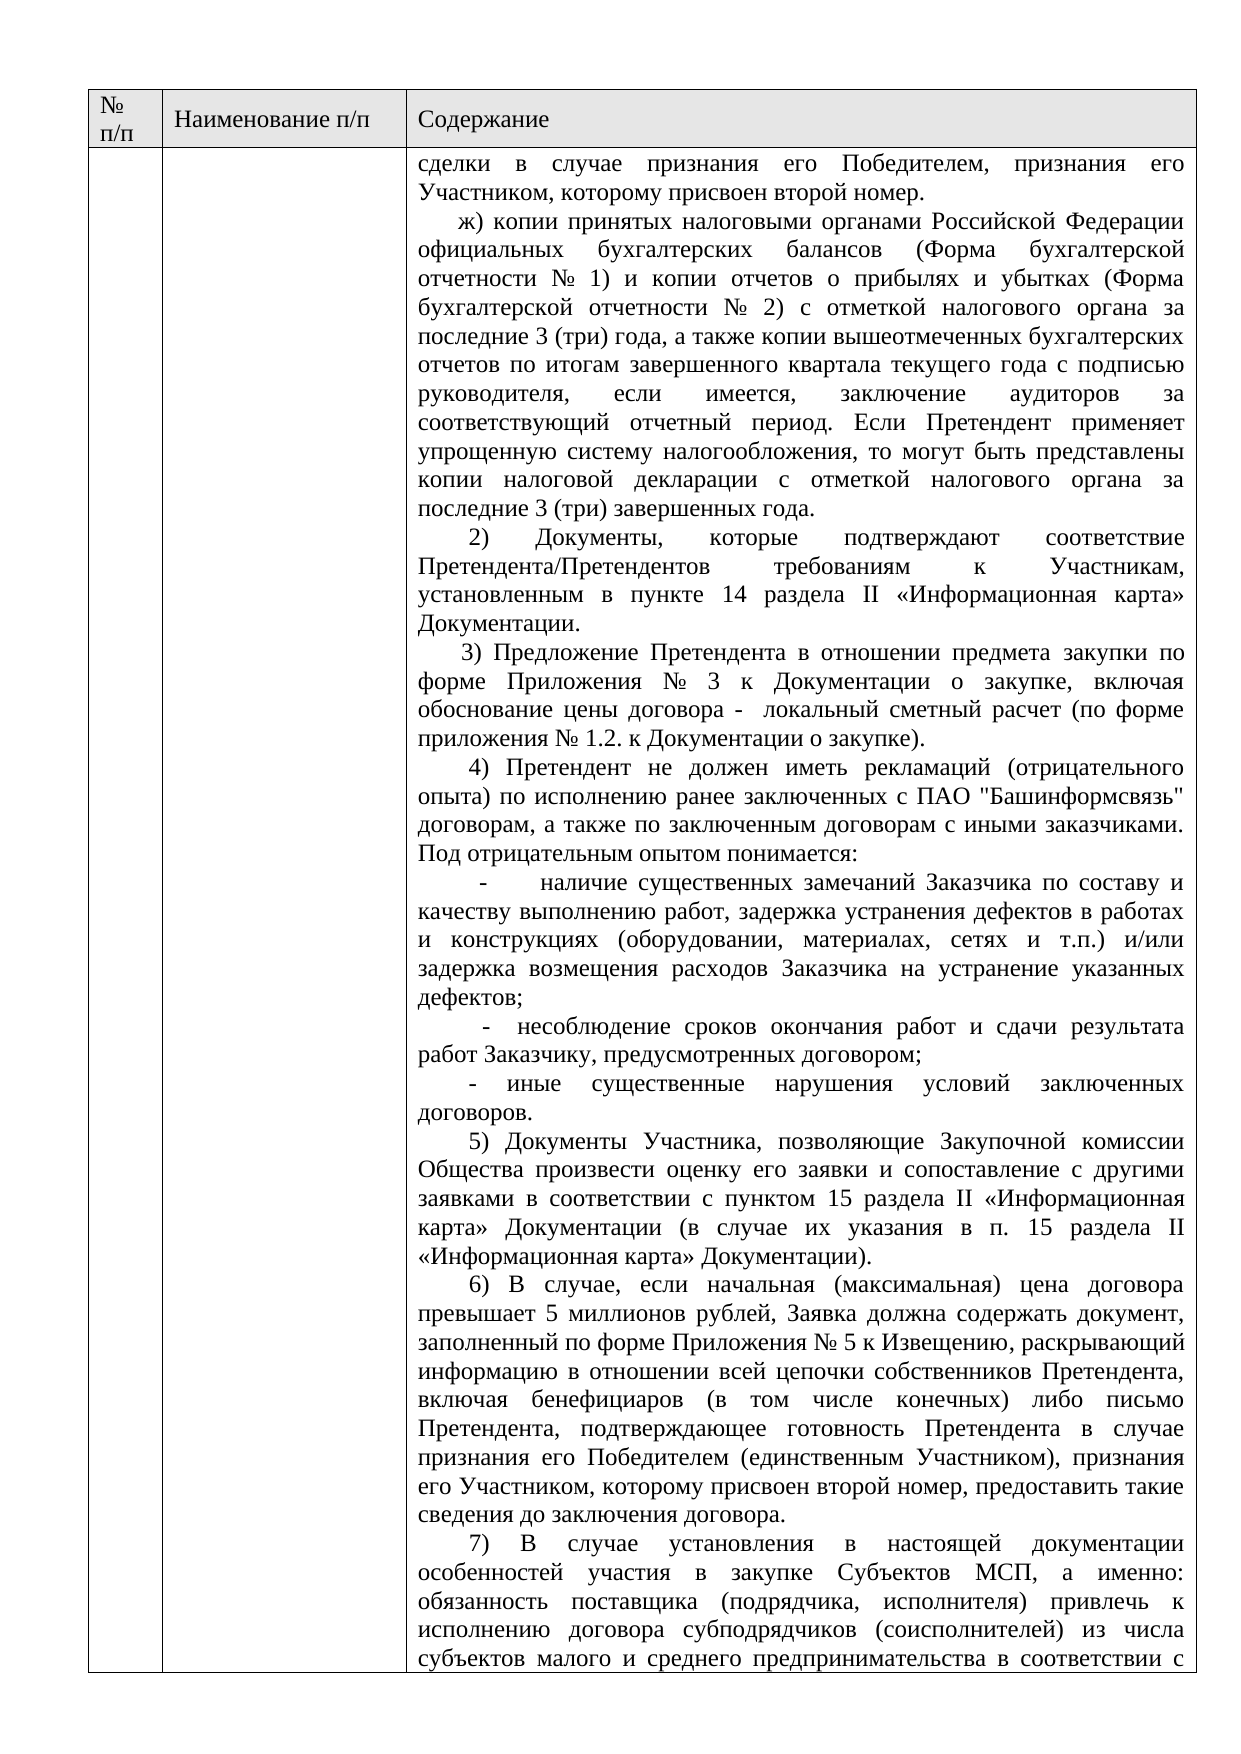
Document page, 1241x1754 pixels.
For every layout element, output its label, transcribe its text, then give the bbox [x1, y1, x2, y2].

table_header № п/п [89, 90, 162, 147]
table_cell [89, 148, 162, 1672]
table_header Содержание [407, 90, 1196, 147]
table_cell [163, 148, 406, 1672]
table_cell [407, 148, 1196, 1672]
table_header Наименование п/п [163, 90, 406, 147]
